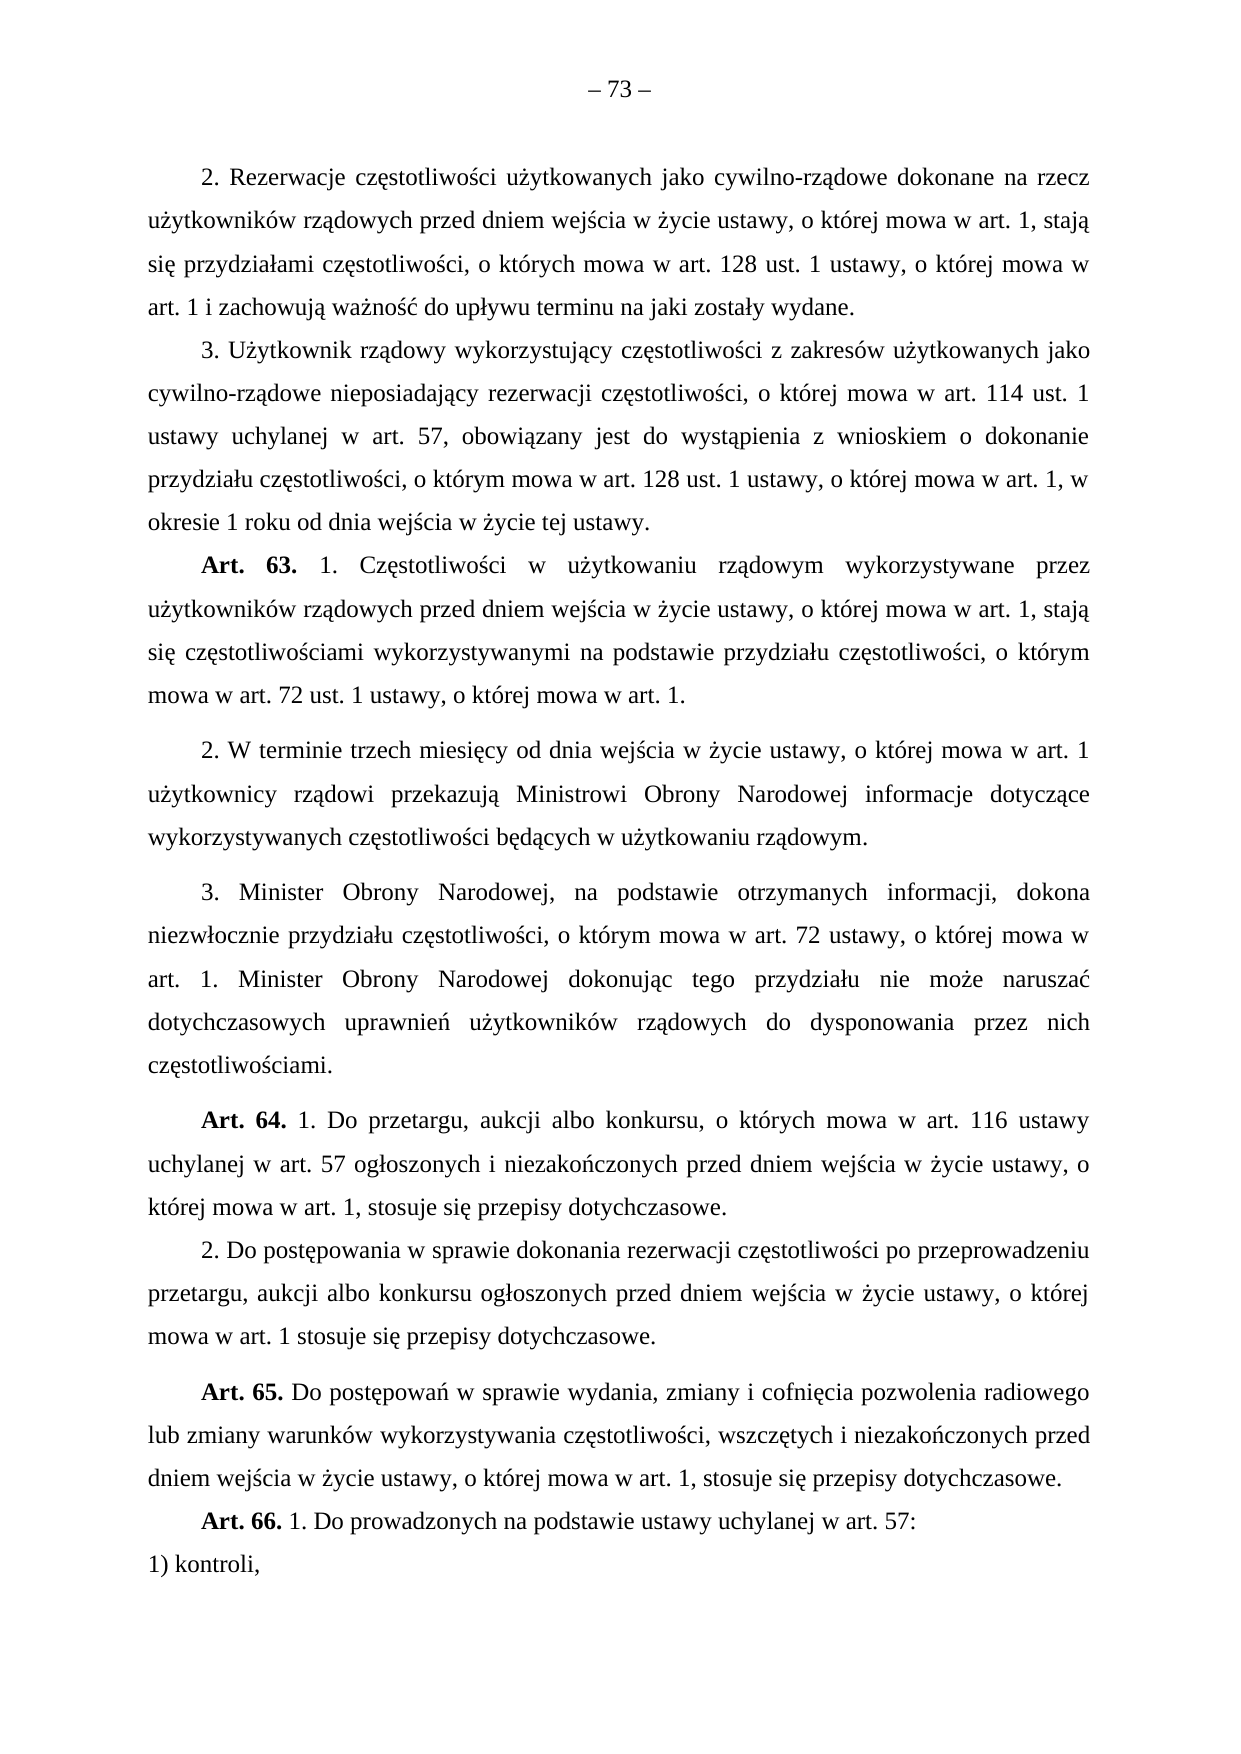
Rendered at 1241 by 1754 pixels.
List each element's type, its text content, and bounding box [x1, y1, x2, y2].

text 2. Do postępowania w sprawie dokonania rezerwacji częstotliwości po przeprowadzeniu przetargu, aukcji albo konkursu ogłoszonych przed dniem wejścia w życie ustawy, o której mowa w art. 1 stosuje się przepisy dotychczasowe. [148, 1235, 1091, 1350]
text Art. 63. 1. Częstotliwości w użytkowaniu rządowym wykorzystywane przez użytkowników rządowych przed dniem wejścia w życie ustawy, o której mowa w art. 1, stają się częstotliwościami wykorzystywanymi na podstawie przydziału częstotliwości, o którym mowa w art. 72 ust. 1 ustawy, o której mowa w art. 1. [148, 551, 1091, 709]
text 3. Użytkownik rządowy wykorzystujący częstotliwości z zakresów użytkowanych jako cywilno-rządowe nieposiadający rezerwacji częstotliwości, o której mowa w art. 114 ust. 1 ustawy uchylanej w art. 57, obowiązany jest do wystąpienia z wnioskiem o dokonanie przydziału częstotliwości, o którym mowa w art. 128 ust. 1 ustawy, o której mowa w art. 1, w okresie 1 roku od dnia wejścia w życie tej ustawy. [148, 335, 1091, 536]
text Art. 66. 1. Do prowadzonych na podstawie ustawy uchylanej w art. 57: [183, 1506, 1091, 1535]
text 1) kontroli, [148, 1549, 1091, 1578]
text Art. 64. 1. Do przetargu, aukcji albo konkursu, o których mowa w art. 116 ustawy uchylanej w art. 57 ogłoszonych i niezakończonych przed dniem wejścia w życie ustawy, o której mowa w art. 1, stosuje się przepisy dotychczasowe. [148, 1106, 1091, 1221]
text 2. Rezerwacje częstotliwości użytkowanych jako cywilno-rządowe dokonane na rzecz użytkowników rządowych przed dniem wejścia w życie ustawy, o której mowa w art. 1, stają się przydziałami częstotliwości, o których mowa w art. 128 ust. 1 ustawy, o której mowa w art. 1 i zachowują ważność do upływu terminu na jaki zostały wydane. [148, 162, 1091, 321]
text Art. 65. Do postępowań w sprawie wydania, zmiany i cofnięcia pozwolenia radiowego lub zmiany warunków wykorzystywania częstotliwości, wszczętych i niezakończonych przed dniem wejścia w życie ustawy, o której mowa w art. 1, stosuje się przepisy dotychczasowe. [148, 1377, 1091, 1492]
text 3. Minister Obrony Narodowej, na podstawie otrzymanych informacji, dokona niezwłocznie przydziału częstotliwości, o którym mowa w art. 72 ustawy, o której mowa w art. 1. Minister Obrony Narodowej dokonując tego przydziału nie może naruszać dotychczasowych uprawnień użytkowników rządowych do dysponowania przez nich częstotliwościami. [148, 877, 1091, 1079]
text 2. W terminie trzech miesięcy od dnia wejścia w życie ustawy, o której mowa w art. 1 użytkownicy rządowi przekazują Ministrowi Obrony Narodowej informacje dotyczące wykorzystywanych częstotliwości będących w użytkowaniu rządowym. [148, 736, 1091, 851]
